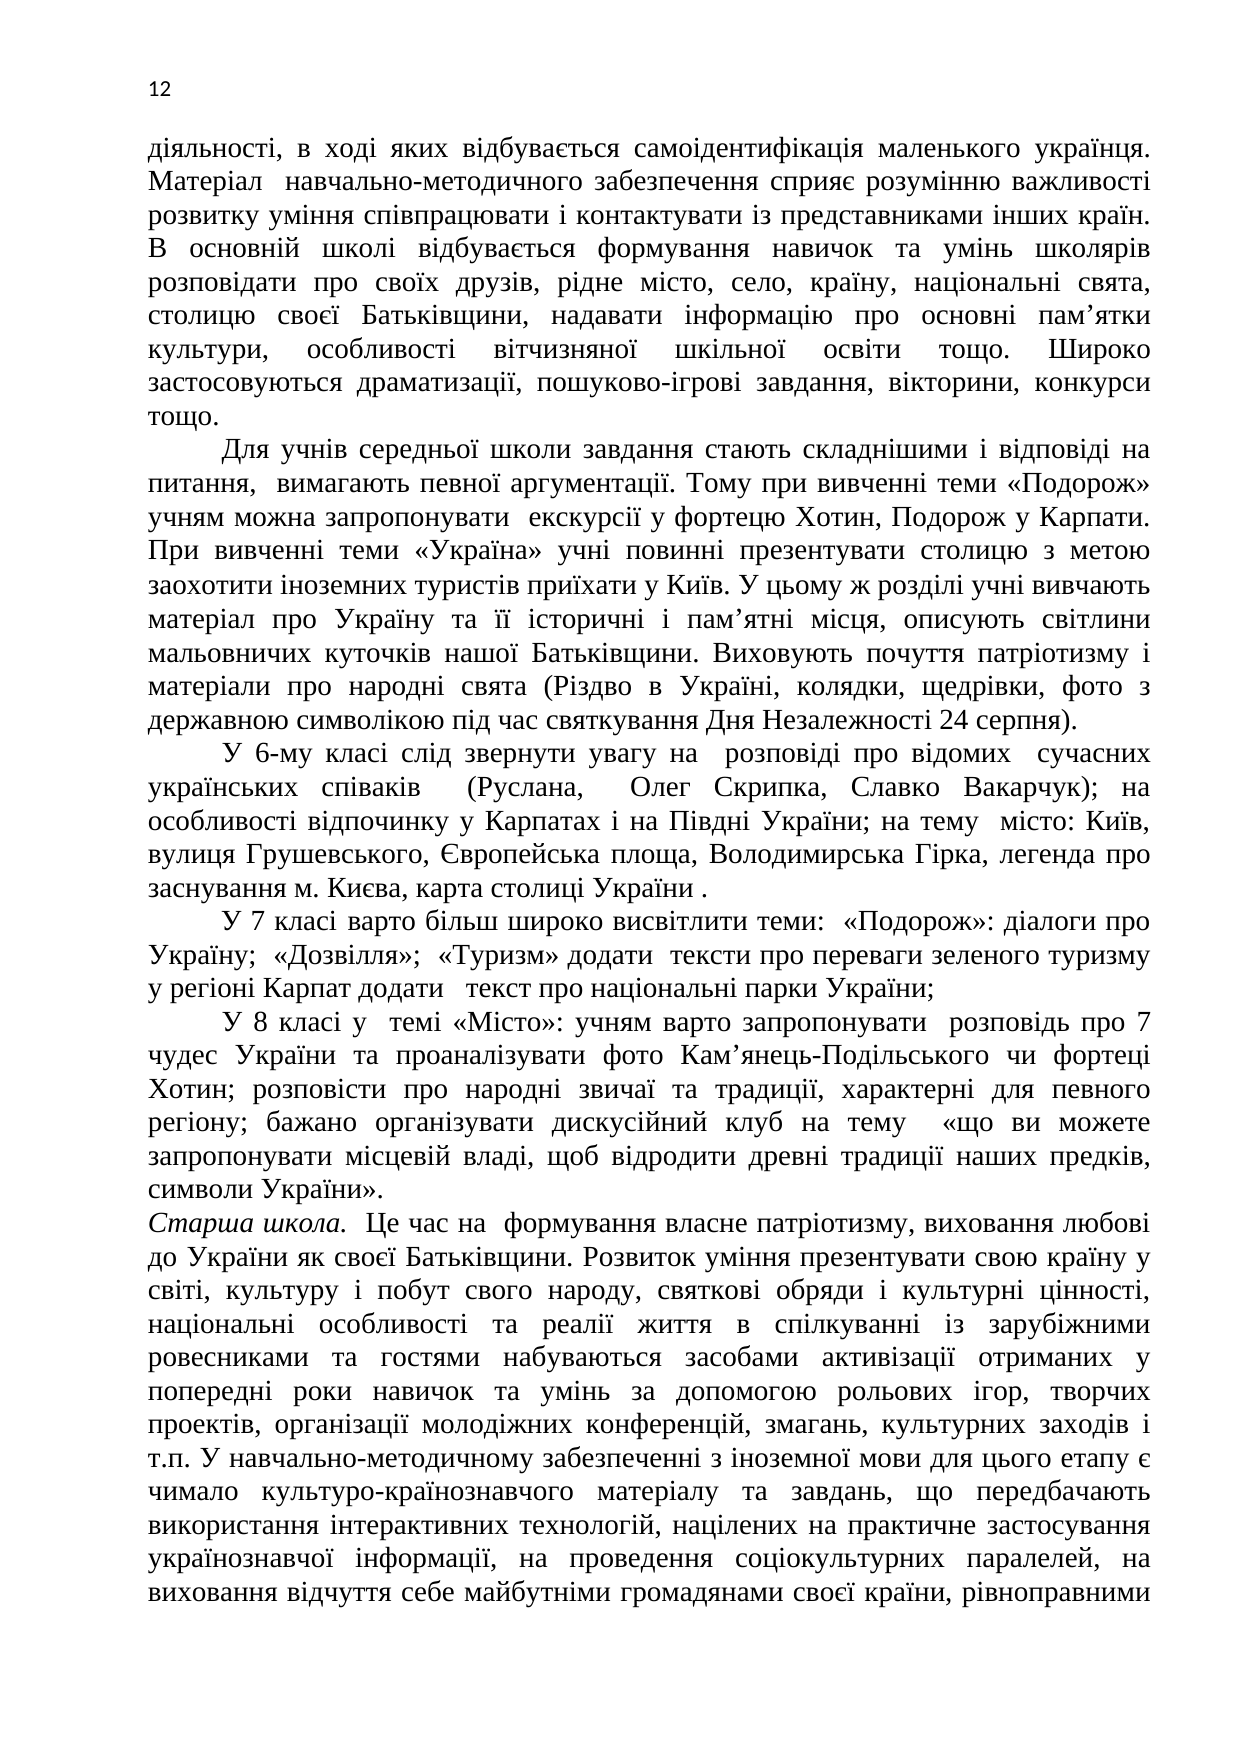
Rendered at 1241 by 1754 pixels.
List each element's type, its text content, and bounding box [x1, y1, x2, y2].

text У 6-му класі слід звернути увагу на розповіді про відомих сучасних українських співаків (Руслана, Олег Скрипка, Славко Вакарчук); на особливості відпочинку у Карпатах і на Півдні України; на тему місто: Київ, вулиця Грушевського, Європейська площа, Володимирська Гірка, легенда про заснування м. Києва, карта столиці України . [148, 736, 1152, 903]
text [148, 1205, 1152, 1608]
text Для учнів середньої школи завдання стають складнішими і відповіді на питання, вимагають певної аргументації. Тому при вивченні теми «Подорож» учням можна запропонувати екскурсії у фортецю Хотин, Подорож у Карпати. При вивченні теми «Україна» учні повинні презентувати столицю з метою заохотити іноземних туристів приїхати у Київ. У цьому ж розділі учні вивчають матеріал про Україну та її історичні і пам’ятні місця, описують світлини мальовничих куточків нашої Батьківщини. Виховують почуття патріотизму і матеріали про народні свята (Різдво в Україні, колядки, щедрівки, фото з державною символікою під час святкування Дня Незалежності 24 серпня). [148, 432, 1152, 736]
text У 8 класі у темі «Місто»: учням варто запропонувати розповідь про 7 чудес України та проаналізувати фото Кам’янець-Подільського чи фортеці Хотин; розповісти про народні звичаї та традиції, характерні для певного регіону; бажано організувати дискусійний клуб на тему «що ви можете запропонувати місцевій владі, щоб відродити древні традиції наших предків, символи України». [148, 1004, 1152, 1205]
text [148, 130, 1152, 432]
text У 7 класі варто більш широко висвітлити теми: «Подорож»: діалоги про Україну; «Дозвілля»; «Туризм» додати тексти про переваги зеленого туризму у регіоні Карпат додати текст про національні парки України; [148, 903, 1152, 1004]
